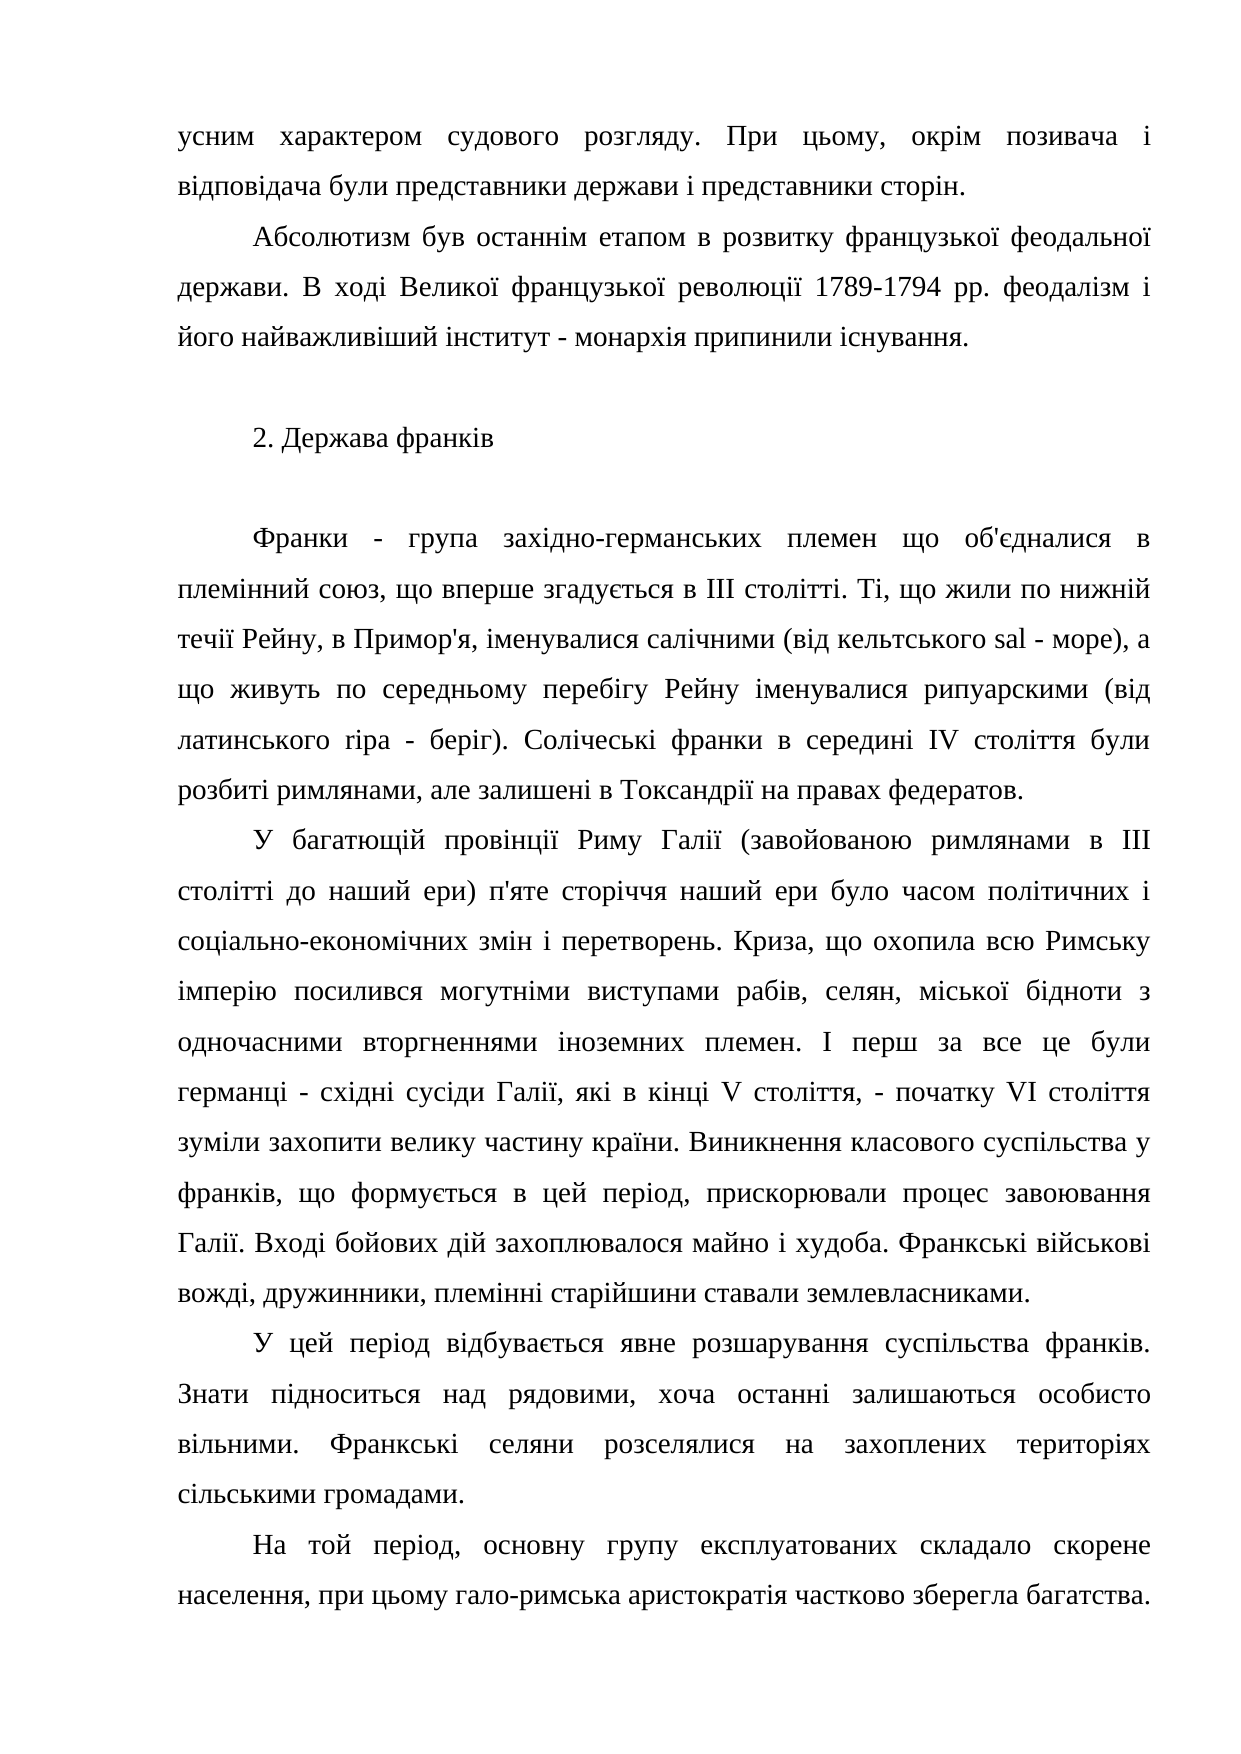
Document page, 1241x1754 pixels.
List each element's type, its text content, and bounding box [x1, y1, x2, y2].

text Абсолютизм був останнім етапом в розвитку французької феодальної держави. В ході Великої французької революції 1789-1794 рр. феодалізм і його найважливіший інститут - монархія припинили існування. [177, 219, 1152, 353]
text На той період, основну групу експлуатованих складало скорене населення, при цьому гало-римська аристократія частково зберегла багатства. [177, 1527, 1152, 1611]
text 2. Держава франків [177, 420, 1152, 453]
text Франки - група західно-германських племен що об'єдналися в племінний союз, що вперше згадується в III столітті. Ті, що жили по нижній течії Рейну, в Примор'я, іменувалися салічними (від кельтського sal - море), а що живуть по середньому перебігу Рейну іменувалися рипуарскими (від латинського ripa - беріг). Солічеські франки в середині IV століття були розбиті римлянами, але залишені в Токсандрії на правах федератов. [177, 521, 1152, 806]
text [177, 118, 1152, 202]
text У цей період відбувається явне розшарування суспільства франків. Знати підноситься над рядовими, хоча останні залишаються особисто вільними. Франкські селяни розселялися на захоплених територіях сільськими громадами. [177, 1326, 1152, 1510]
text У багатющій провінції Риму Галії (завойованою римлянами в III столітті до наший ери) п'яте сторіччя наший ери було часом політичних і соціально-економічних змін і перетворень. Криза, що охопила всю Римську імперію посилився могутніми виступами рабів, селян, міської бідноти з одночасними вторгненнями іноземних племен. І перш за все це були германці - східні сусіди Галії, які в кінці V століття, - початку VI століття зуміли захопити велику частину країни. Виникнення класового суспільства у франків, що формується в цей період, прискорювали процес завоювання Галії. Вході бойових дій захоплювалося майно і худоба. Франкські військові вожді, дружинники, племінні старійшини ставали землевласниками. [177, 822, 1152, 1309]
